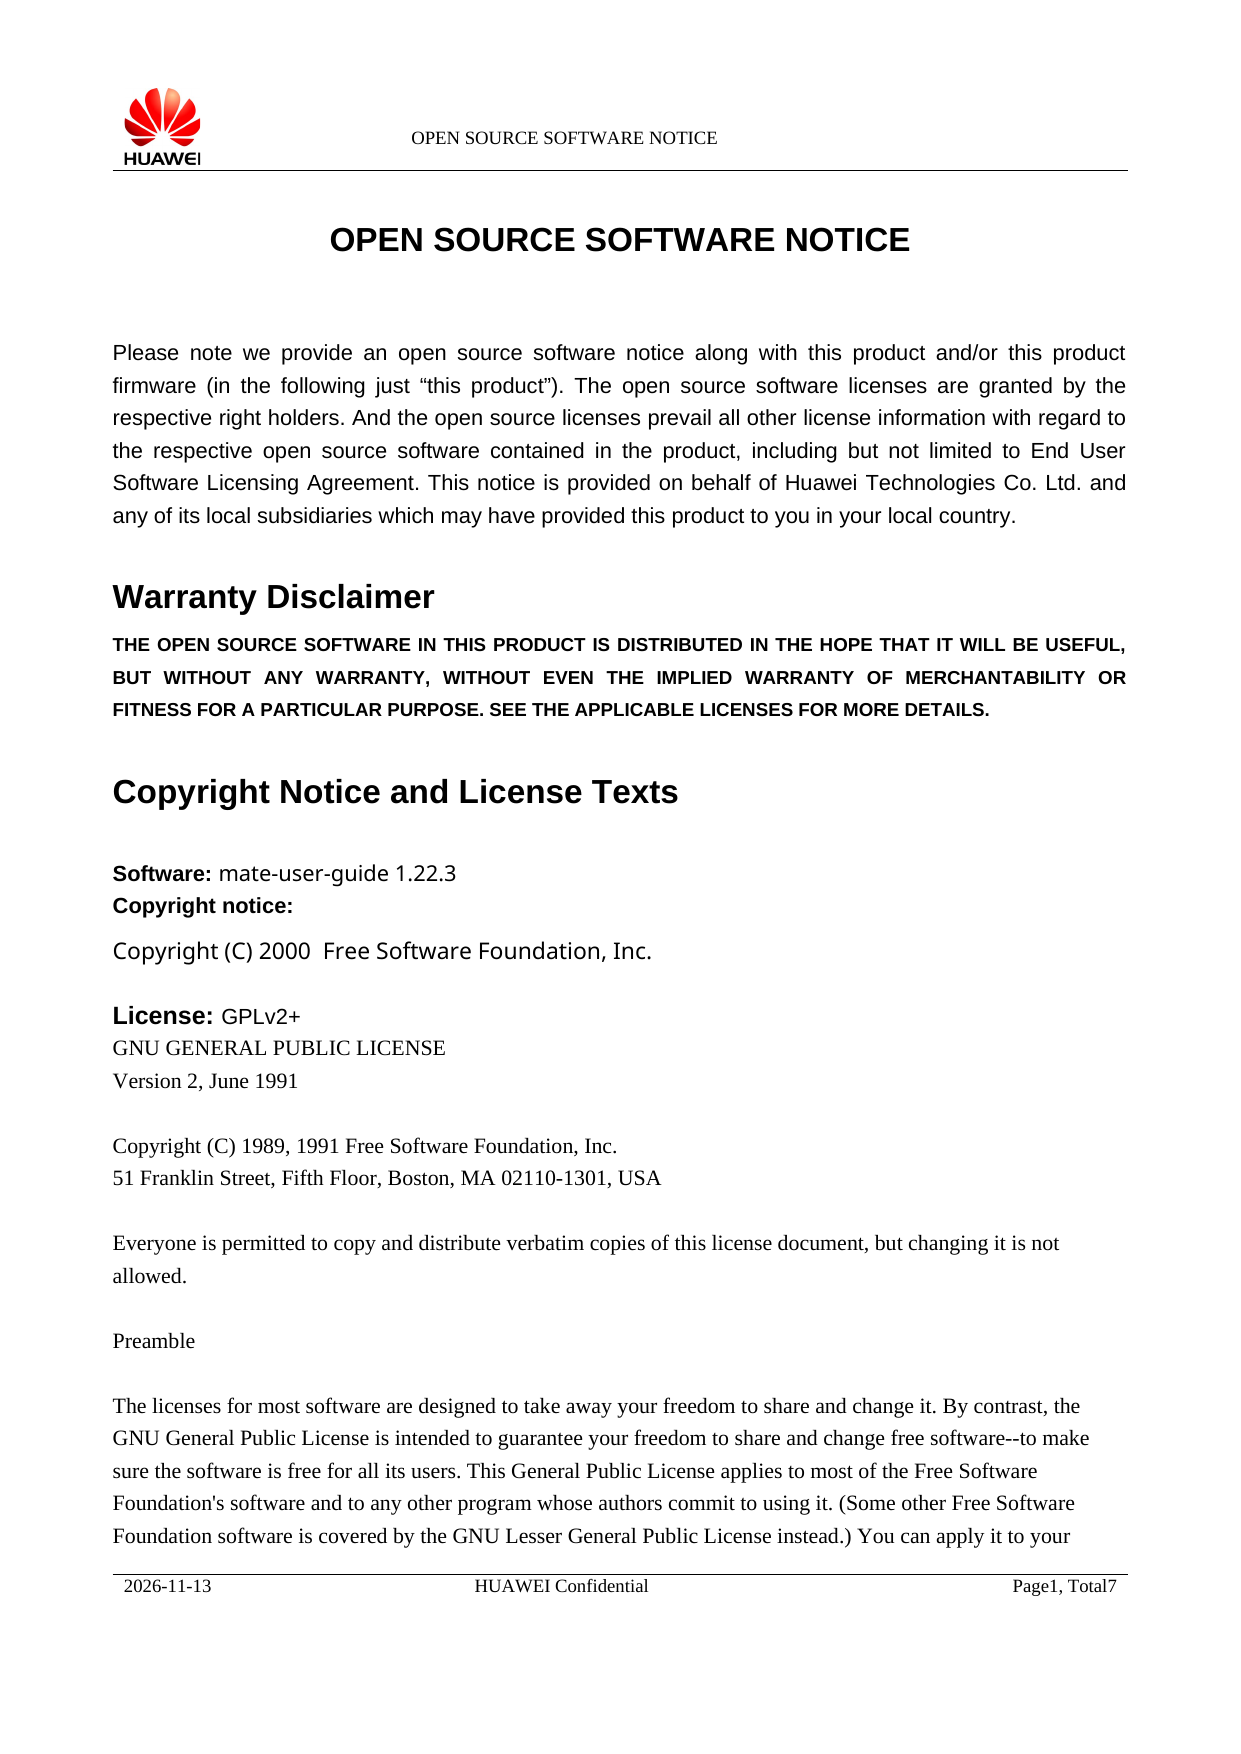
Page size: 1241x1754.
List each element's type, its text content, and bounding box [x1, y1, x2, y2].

text The open source software in this product is distributed in the hope that it will be useful, but WITHOUT ANY WARRANTY, without even the implied warranty of MERCHANTABILITY or FITNESS FOR A PARTICULAR PURPOSE. See the applicable licenses for more details. [112, 629, 1128, 726]
title Software: mate-user-guide 1.22.3 [112, 856, 1128, 889]
text Please note we provide an open source software notice along with this product and/or this product firmware (in the following just “this product”). The open source software licenses are granted by the respective right holders. And the open source licenses prevail all other license information with regard to the respective open source software contained in the product, including but not limited to End User Software Licensing Agreement. This notice is provided on behalf of Huawei Technologies Co. Ltd. and any of its local subsidiaries which may have provided this product to you in your local country. [112, 336, 1128, 531]
text OPEN SOURCE SOFTWARE NOTICE [112, 206, 1128, 271]
text Warranty Disclaimer [112, 564, 1128, 629]
picture [124, 88, 201, 165]
text Copyright Notice and License Texts [112, 759, 1128, 824]
text Copyright (C) 2000 Free Software Foundation, Inc. [112, 934, 1128, 999]
text License: GPLv2+ [112, 999, 1128, 1031]
text Copyright notice: [112, 889, 1128, 921]
